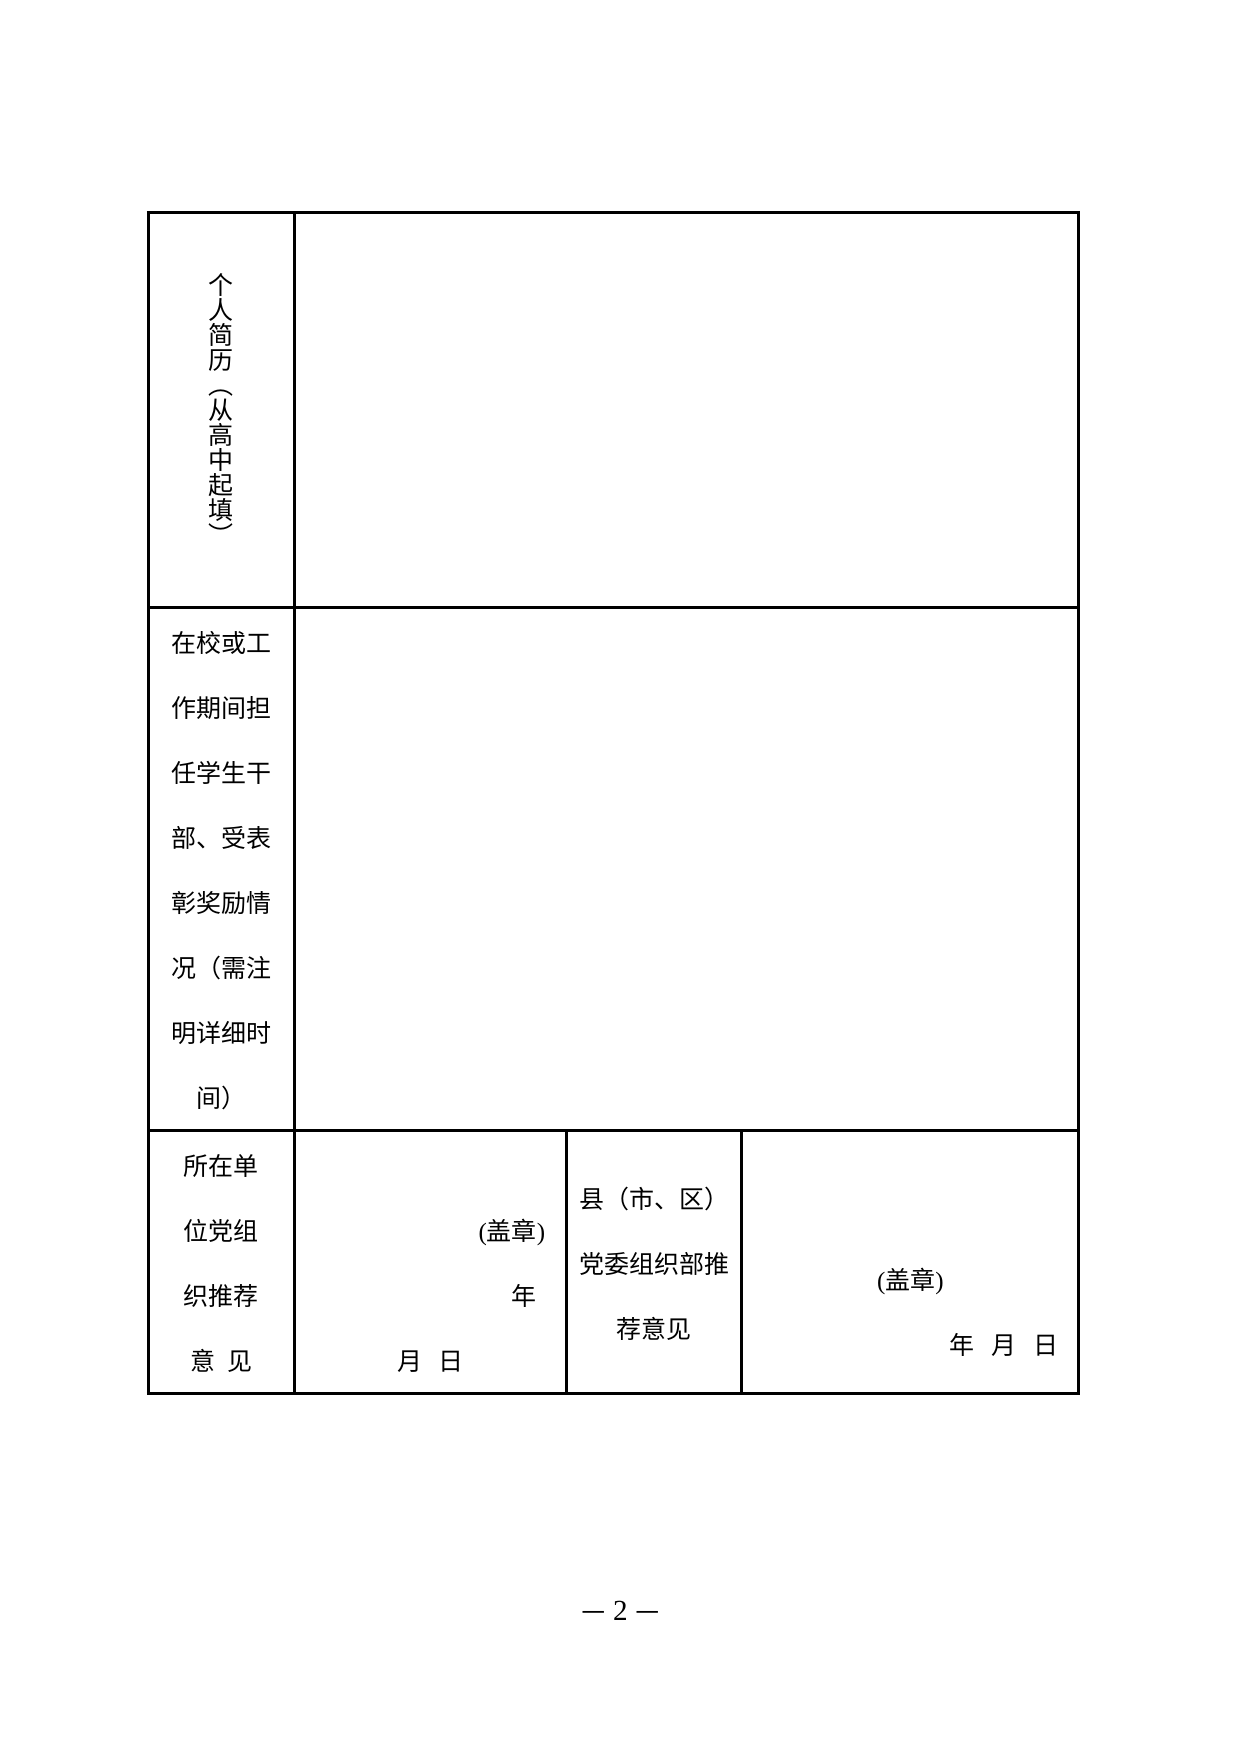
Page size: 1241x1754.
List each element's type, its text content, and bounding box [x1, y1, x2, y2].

table_cell 县（市、区）党委组织部推荐意见 [568, 1132, 740, 1392]
table_cell 个人简历（从高中起填） [150, 214, 293, 606]
table_cell [296, 214, 1077, 606]
table_cell [296, 609, 1077, 1129]
table_cell 在校或工作期间担任学生干部、受表彰奖励情况（需注明详细时间） [150, 609, 293, 1129]
table_cell 所在单 位党组 织推荐 意 见 [150, 1132, 293, 1392]
table_cell (盖章) 年 月 日 [296, 1132, 565, 1392]
table_cell (盖章) 年 月 日 [743, 1132, 1077, 1392]
